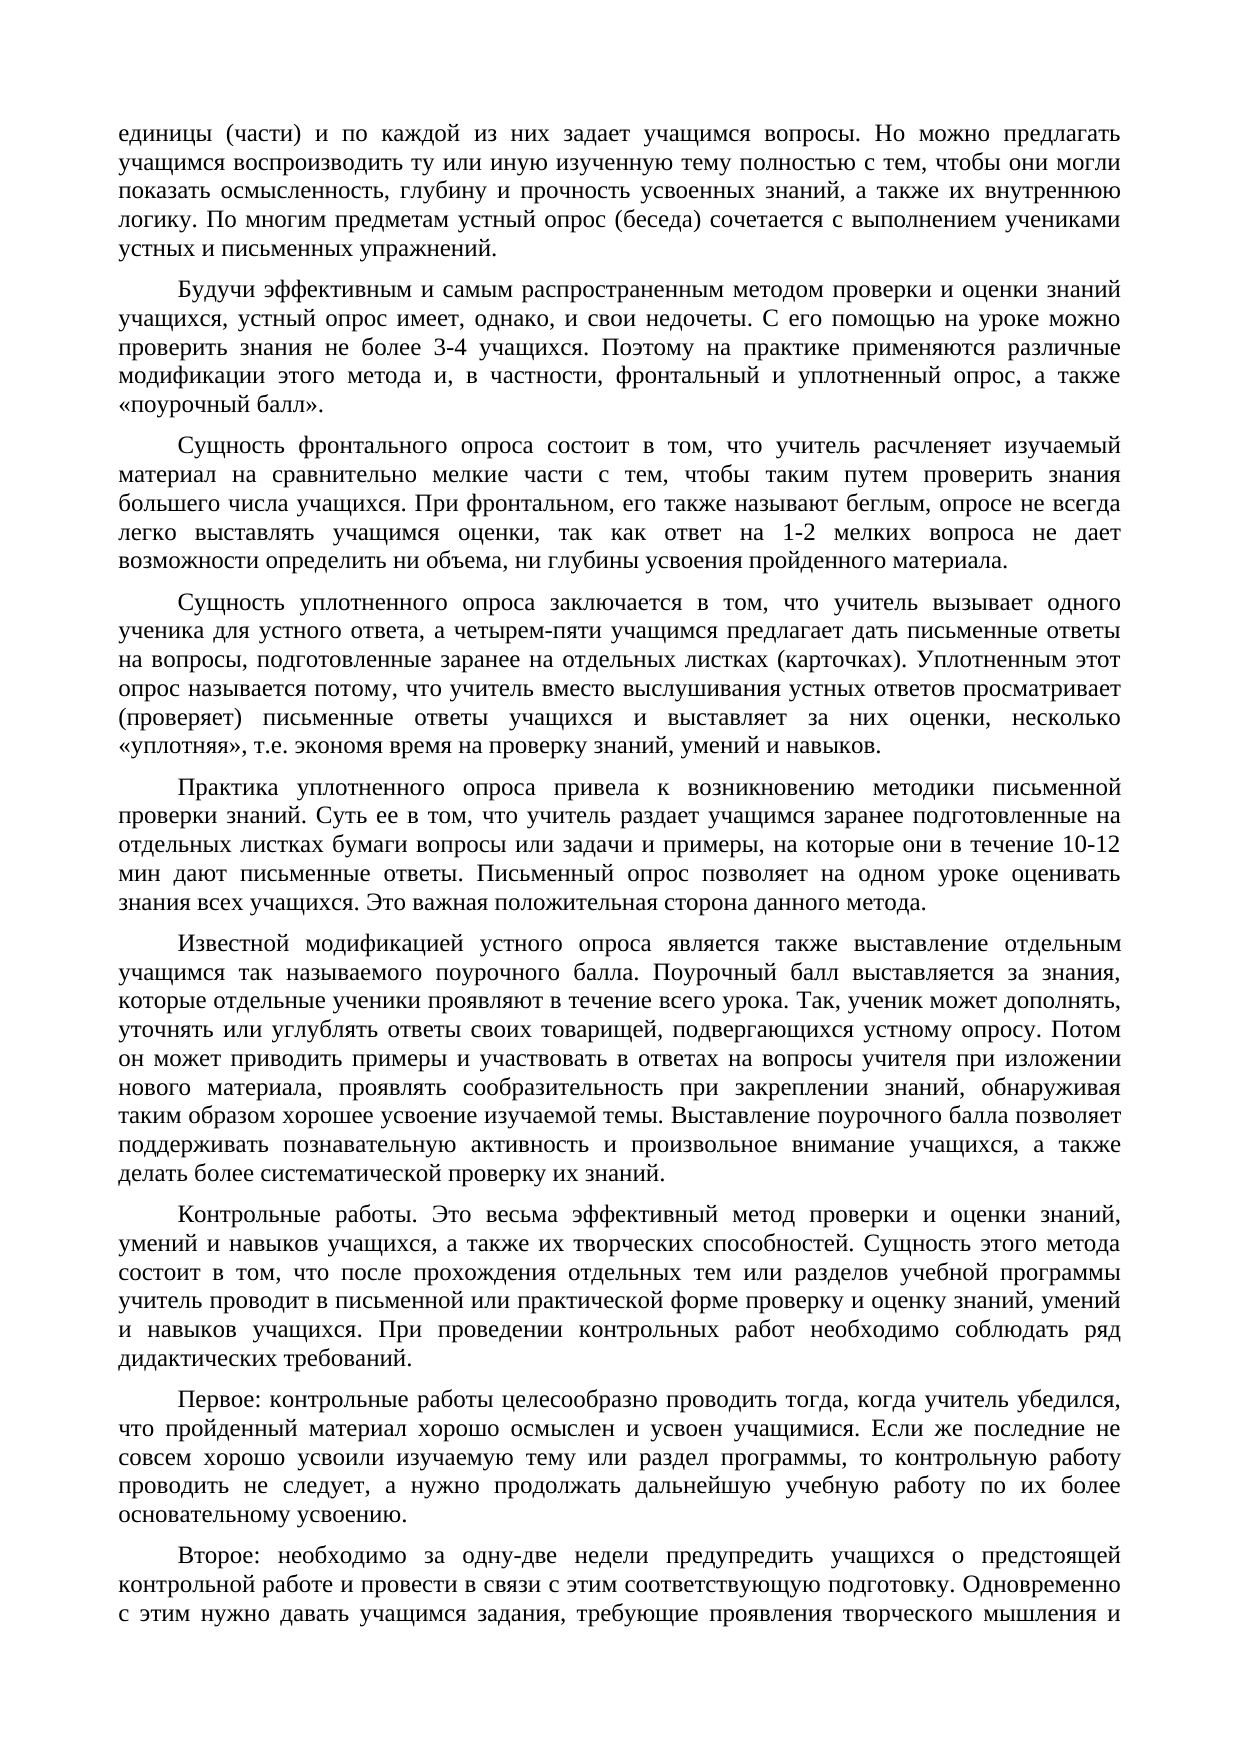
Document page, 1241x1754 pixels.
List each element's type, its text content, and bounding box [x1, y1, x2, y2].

text Сущность уплотненного опроса заключается в том, что учитель вызывает одного ученика для устного ответа, а четырем-пяти учащимся предлагает дать письменные ответы на вопросы, подготовленные заранее на отдельных листках (карточках). Уплотненным этот опрос называется потому, что учитель вместо выслушивания устных ответов просматривает (проверяет) письменные ответы учащихся и выставляет за них оценки, несколько «уплотняя», т.е. экономя время на проверку знаний, умений и навыков. [118, 587, 1122, 759]
text Практика уплотненного опроса привела к возникновению методики письменной проверки знаний. Суть ее в том, что учитель раздает учащимся заранее подготовленные на отдельных листках бумаги вопросы или задачи и примеры, на которые они в течение 10-12 мин дают письменные ответы. Письменный опрос позволяет на одном уроке оценивать знания всех учащихся. Это важная положительная сторона данного метода. [118, 772, 1122, 916]
text Известной модификацией устного опроса является также выставление отдельным учащимся так называемого поурочного балла. Поурочный балл выставляется за знания, которые отдельные ученики проявляют в течение всего урока. Так, ученик может дополнять, уточнять или углублять ответы своих товарищей, подвергающихся устному опросу. Потом он может приводить примеры и участвовать в ответах на вопросы учителя при изложении нового материала, проявлять сообразительность при закреплении знаний, обнаруживая таким образом хорошее усвоение изучаемой темы. Выставление поурочного балла позволяет поддерживать познавательную активность и произвольное внимание учащихся, а также делать более систематической проверку их знаний. [118, 928, 1122, 1187]
text Будучи эффективным и самым распространенным методом проверки и оценки знаний учащихся, устный опрос имеет, однако, и свои недочеты. С его помощью на уроке можно проверить знания не более 3-4 учащихся. Поэтому на практике применяются различные модификации этого метода и, в частности, фронтальный и уплотненный опрос, а также «поурочный балл». [118, 274, 1122, 418]
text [118, 118, 1122, 262]
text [118, 1541, 1122, 1627]
text Контрольные работы. Это весьма эффективный метод проверки и оценки знаний, умений и навыков учащихся, а также их творческих способностей. Сущность этого метода состоит в том, что после прохождения отдельных тем или разделов учебной программы учитель проводит в письменной или практической форме проверку и оценку знаний, умений и навыков учащихся. При проведении контрольных работ необходимо соблюдать ряд дидактических требований. [118, 1199, 1122, 1372]
text Сущность фронтального опроса состоит в том, что учитель расчленяет изучаемый материал на сравнительно мелкие части с тем, чтобы таким путем проверить знания большего числа учащихся. При фронтальном, его также называют беглым, опросе не всегда легко выставлять учащимся оценки, так как ответ на 1-2 мелких вопроса не дает возможности определить ни объема, ни глубины усвоения пройденного материала. [118, 431, 1122, 574]
text Первое: контрольные работы целесообразно проводить тогда, когда учитель убедился, что пройденный материал хорошо осмыслен и усвоен учащимися. Если же последние не совсем хорошо усвоили изучаемую тему или раздел программы, то контрольную работу проводить не следует, а нужно продолжать дальнейшую учебную работу по их более основательному усвоению. [118, 1384, 1122, 1528]
